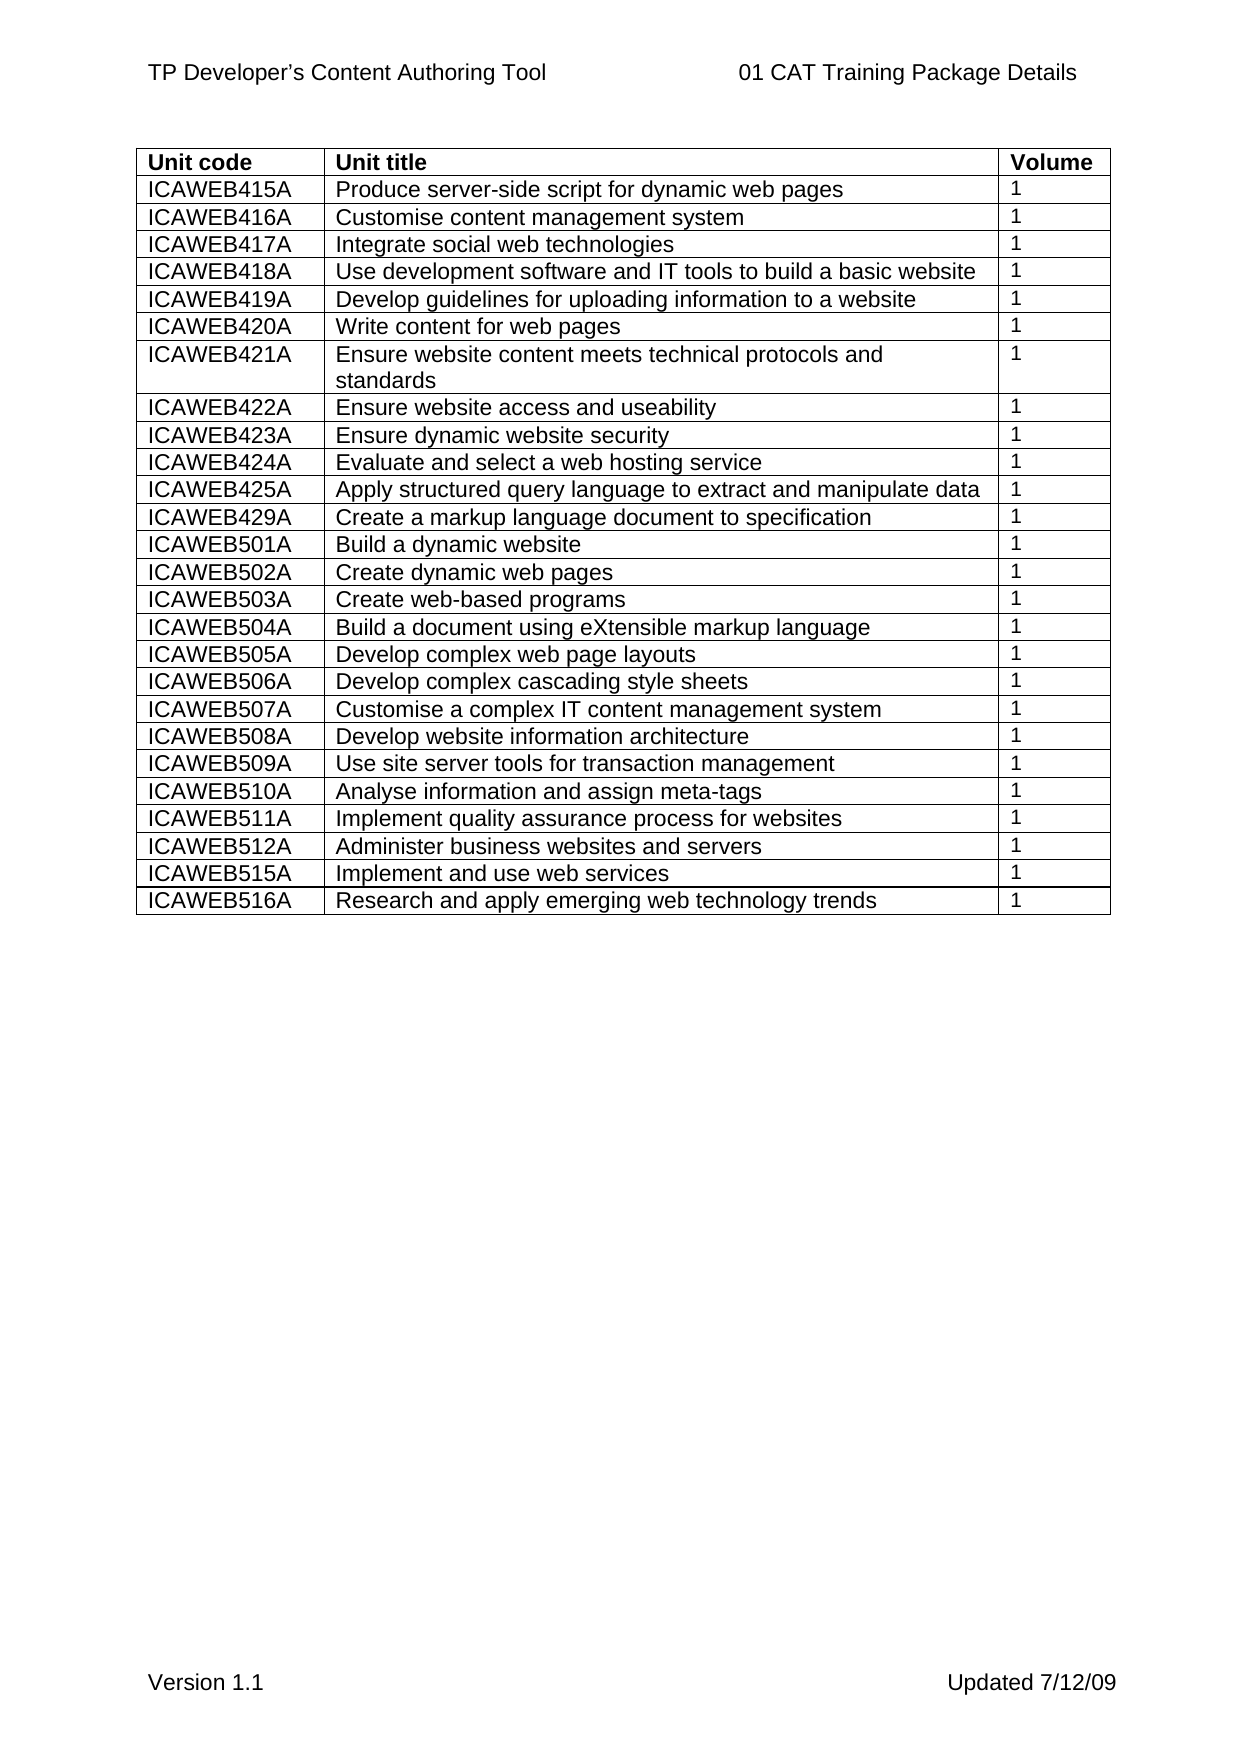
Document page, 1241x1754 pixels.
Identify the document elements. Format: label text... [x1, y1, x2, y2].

table_cell 1 [999, 176, 1110, 202]
table_cell ICAWEB424A [137, 449, 324, 475]
table_cell Administer business websites and servers [325, 833, 998, 859]
table_cell Use development software and IT tools to build a basic website [325, 258, 998, 285]
table_cell ICAWEB425A [137, 476, 324, 503]
table_cell ICAWEB510A [137, 778, 324, 804]
table_cell 1 [999, 641, 1110, 667]
table_cell Build a document using eXtensible markup language [325, 614, 998, 640]
table_cell Develop complex cascading style sheets [325, 668, 998, 694]
table_cell ICAWEB502A [137, 559, 324, 585]
table_cell Customise content management system [325, 204, 998, 230]
table_cell Implement quality assurance process for websites [325, 805, 998, 832]
table_cell Apply structured query language to extract and manipulate data [325, 476, 998, 503]
table_cell 1 [999, 422, 1110, 448]
table_cell ICAWEB503A [137, 586, 324, 612]
table_header Volume [999, 149, 1110, 175]
table_cell Customise a complex IT content management system [325, 696, 998, 722]
table_cell ICAWEB423A [137, 422, 324, 448]
table_cell 1 [999, 476, 1110, 503]
table_cell 1 [999, 805, 1110, 832]
table_cell 1 [999, 286, 1110, 312]
table_cell 1 [999, 258, 1110, 285]
table_cell ICAWEB516A [137, 888, 324, 914]
table_cell ICAWEB507A [137, 696, 324, 722]
table_cell Research and apply emerging web technology trends [325, 888, 998, 914]
table_cell 1 [999, 559, 1110, 585]
table_cell Build a dynamic website [325, 531, 998, 558]
table_cell 1 [999, 531, 1110, 558]
table_cell ICAWEB512A [137, 833, 324, 859]
table_cell ICAWEB429A [137, 504, 324, 530]
table_cell 1 [999, 778, 1110, 804]
table_cell 1 [999, 313, 1110, 339]
table_cell Create web-based programs [325, 586, 998, 612]
table_cell ICAWEB508A [137, 723, 324, 749]
table_cell ICAWEB511A [137, 805, 324, 832]
table_header Unit title [325, 149, 998, 175]
table_cell Analyse information and assign meta-tags [325, 778, 998, 804]
table_cell ICAWEB417A [137, 231, 324, 257]
table_cell 1 [999, 668, 1110, 694]
table_cell 1 [999, 696, 1110, 722]
table_cell 1 [999, 750, 1110, 777]
table_cell 1 [999, 394, 1110, 421]
table_cell Ensure website access and useability [325, 394, 998, 421]
table_cell 1 [999, 449, 1110, 475]
table_cell Evaluate and select a web hosting service [325, 449, 998, 475]
table_cell Develop complex web page layouts [325, 641, 998, 667]
table_cell 1 [999, 586, 1110, 612]
table_cell Use site server tools for transaction management [325, 750, 998, 777]
table_cell ICAWEB415A [137, 176, 324, 202]
table_cell ICAWEB501A [137, 531, 324, 558]
table_cell ICAWEB505A [137, 641, 324, 667]
table_cell ICAWEB422A [137, 394, 324, 421]
table_cell ICAWEB504A [137, 614, 324, 640]
table_cell 1 [999, 231, 1110, 257]
table_cell 1 [999, 614, 1110, 640]
table_cell Ensure website content meets technical protocols and standards [325, 341, 998, 393]
table_cell Produce server-side script for dynamic web pages [325, 176, 998, 202]
table_cell 1 [999, 504, 1110, 530]
table_cell Create dynamic web pages [325, 559, 998, 585]
table_cell 1 [999, 833, 1110, 859]
table_header Unit code [137, 149, 324, 175]
table_cell Develop guidelines for uploading information to a website [325, 286, 998, 312]
table_cell 1 [999, 723, 1110, 749]
table_cell ICAWEB419A [137, 286, 324, 312]
table_cell 1 [999, 860, 1110, 886]
table_cell Implement and use web services [325, 860, 998, 886]
table_cell Create a markup language document to specification [325, 504, 998, 530]
table_cell ICAWEB506A [137, 668, 324, 694]
table_cell Integrate social web technologies [325, 231, 998, 257]
table_cell Develop website information architecture [325, 723, 998, 749]
table_cell 1 [999, 204, 1110, 230]
table_cell ICAWEB420A [137, 313, 324, 339]
table_cell ICAWEB509A [137, 750, 324, 777]
table_cell ICAWEB416A [137, 204, 324, 230]
table_cell 1 [999, 341, 1110, 393]
table_cell ICAWEB421A [137, 341, 324, 393]
table_cell ICAWEB418A [137, 258, 324, 285]
table_cell 1 [999, 888, 1110, 914]
table_cell Write content for web pages [325, 313, 998, 339]
table_cell ICAWEB515A [137, 860, 324, 886]
table_cell Ensure dynamic website security [325, 422, 998, 448]
